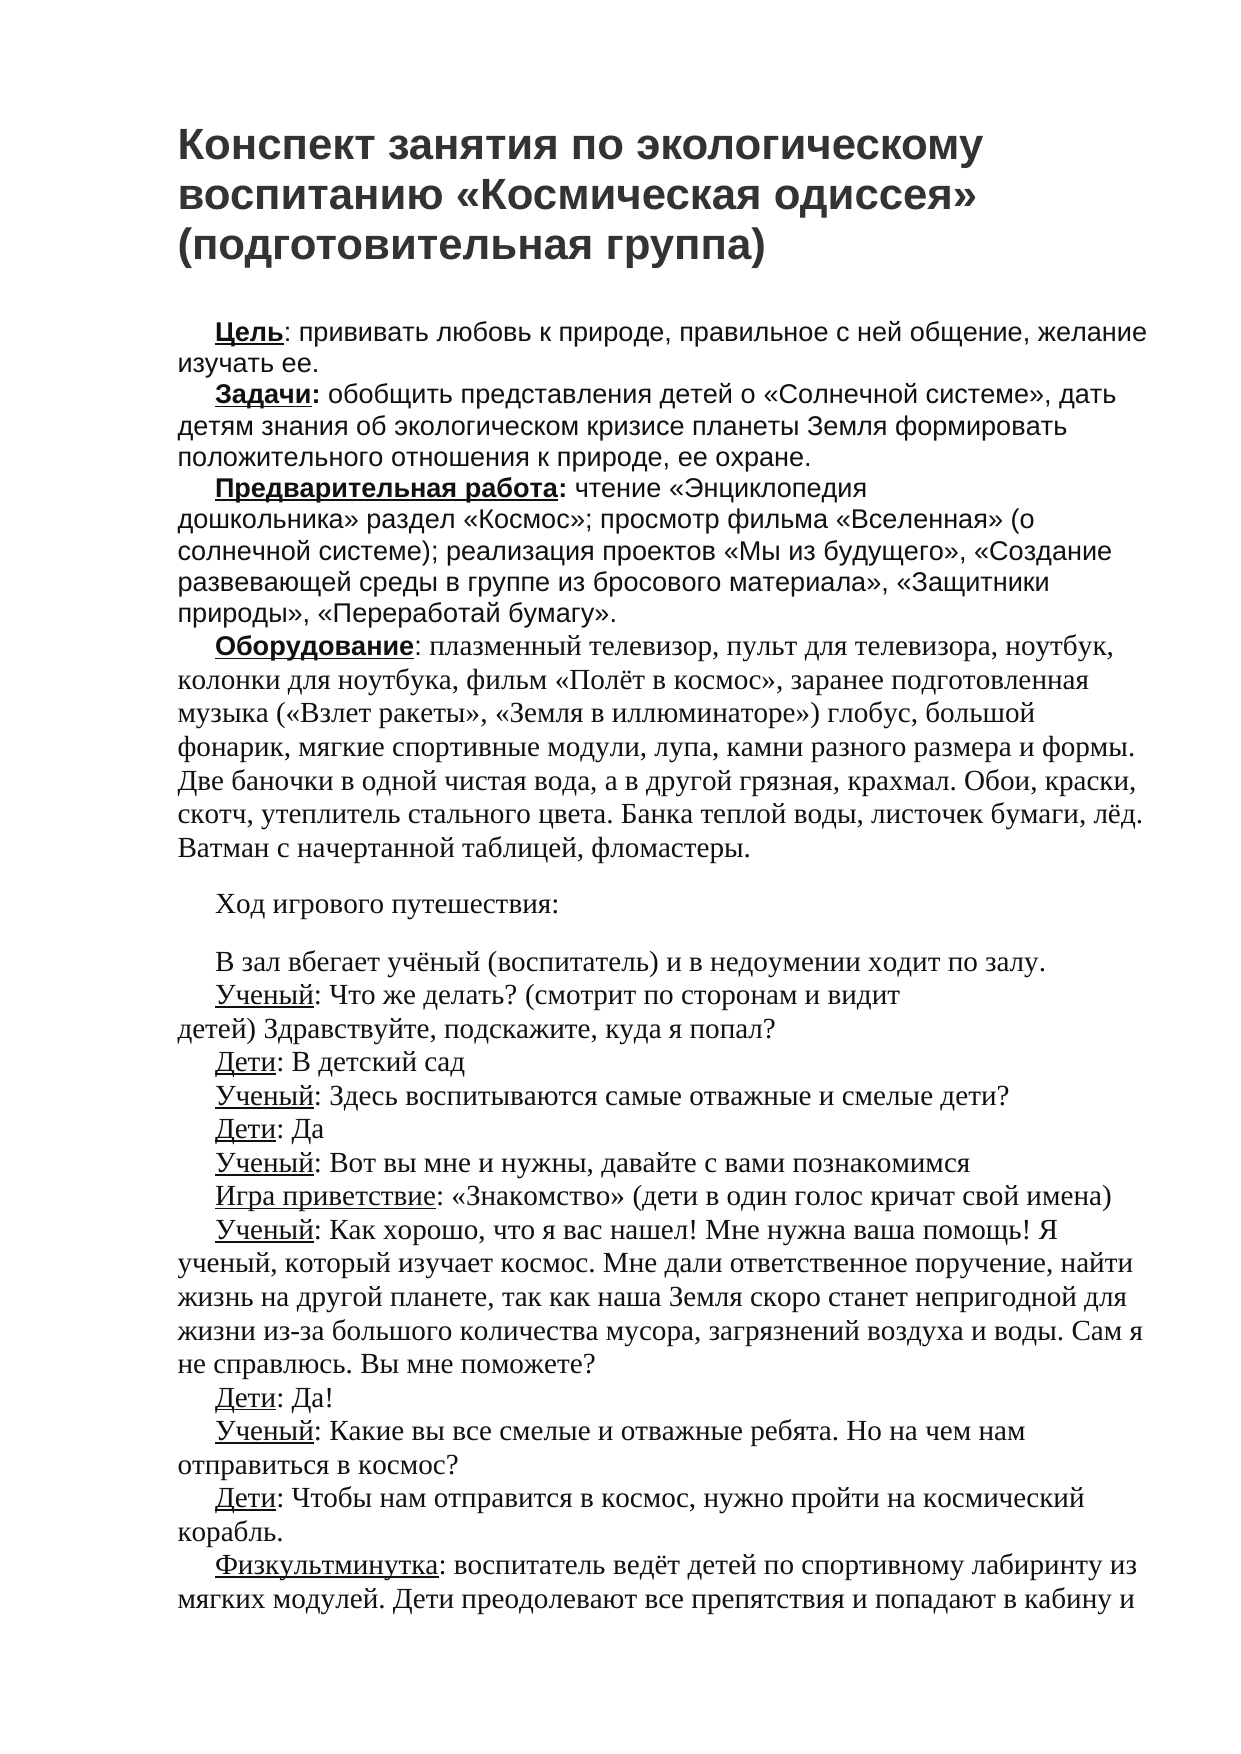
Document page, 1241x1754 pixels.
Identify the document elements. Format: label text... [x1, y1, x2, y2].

text В зал вбегает учёный (воспитатель) и в недоумении ходит по залу. [177, 944, 1152, 977]
text Дети: В детский сад [177, 1044, 1152, 1078]
text Цель: прививать любовь к природе, правильное с ней общение, желание изучать ее. [177, 316, 1152, 378]
text Дети: Да! [177, 1380, 1152, 1413]
text Конспект занятия по экологическому воспитанию «Космическая одиссея» (подготовительная группа) [177, 118, 1152, 269]
text Задачи: обобщить представления детей о «Солнечной системе», дать детям знания об экологическом кризисе планеты Земля формировать положительного отношения к природе, ее охране. [177, 378, 1152, 472]
text Ученый: Как хорошо, что я вас нашел! Мне нужна ваша помощь! Я ученый, который изучает космос. Мне дали ответственное поручение, найти жизнь на другой планете, так как наша Земля скоро станет непригодной для жизни из-за большого количества мусора, загрязнений воздуха и воды. Сам я не справлюсь. Вы мне поможете? [177, 1212, 1152, 1380]
text Ученый: Здесь воспитываются самые отважные и смелые дети? [177, 1078, 1152, 1111]
text Дети: Чтобы нам отправится в космос, нужно пройти на космический корабль. [177, 1480, 1152, 1547]
text Оборудование: плазменный телевизор, пульт для телевизора, ноутбук, колонки для ноутбука, фильм «Полёт в космос», заранее подготовленная музыка («Взлет ракеты», «Земля в иллюминаторе») глобус, большой фонарик, мягкие спортивные модули, лупа, камни разного размера и формы. Две баночки в одной чистая вода, а в другой грязная, крахмал. Обои, краски, скотч, утеплитель стального цвета. Банка теплой воды, листочек бумаги, лёд. Ватман с начертанной таблицей, фломастеры. [177, 628, 1152, 863]
text Дети: Да [177, 1111, 1152, 1145]
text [177, 1547, 1152, 1614]
text Ученый: Какие вы все смелые и отважные ребята. Но на чем нам отправиться в космос? [177, 1413, 1152, 1480]
text Предварительная работа: чтение «Энциклопедия дошкольника» раздел «Космос»; просмотр фильма «Вселенная» (о солнечной системе); реализация проектов «Мы из будущего», «Создание развевающей среды в группе из бросового материала», «Защитники природы», «Переработай бумагу». [177, 472, 1152, 628]
text Ученый: Вот вы мне и нужны, давайте с вами познакомимся [177, 1145, 1152, 1178]
text Игра приветствие: «Знакомство» (дети в один голос кричат свой имена) [177, 1178, 1152, 1212]
text Ученый: Что же делать? (смотрит по сторонам и видит детей) Здравствуйте, подскажите, куда я попал? [177, 977, 1152, 1044]
text Ход игрового путешествия: [177, 887, 1152, 920]
